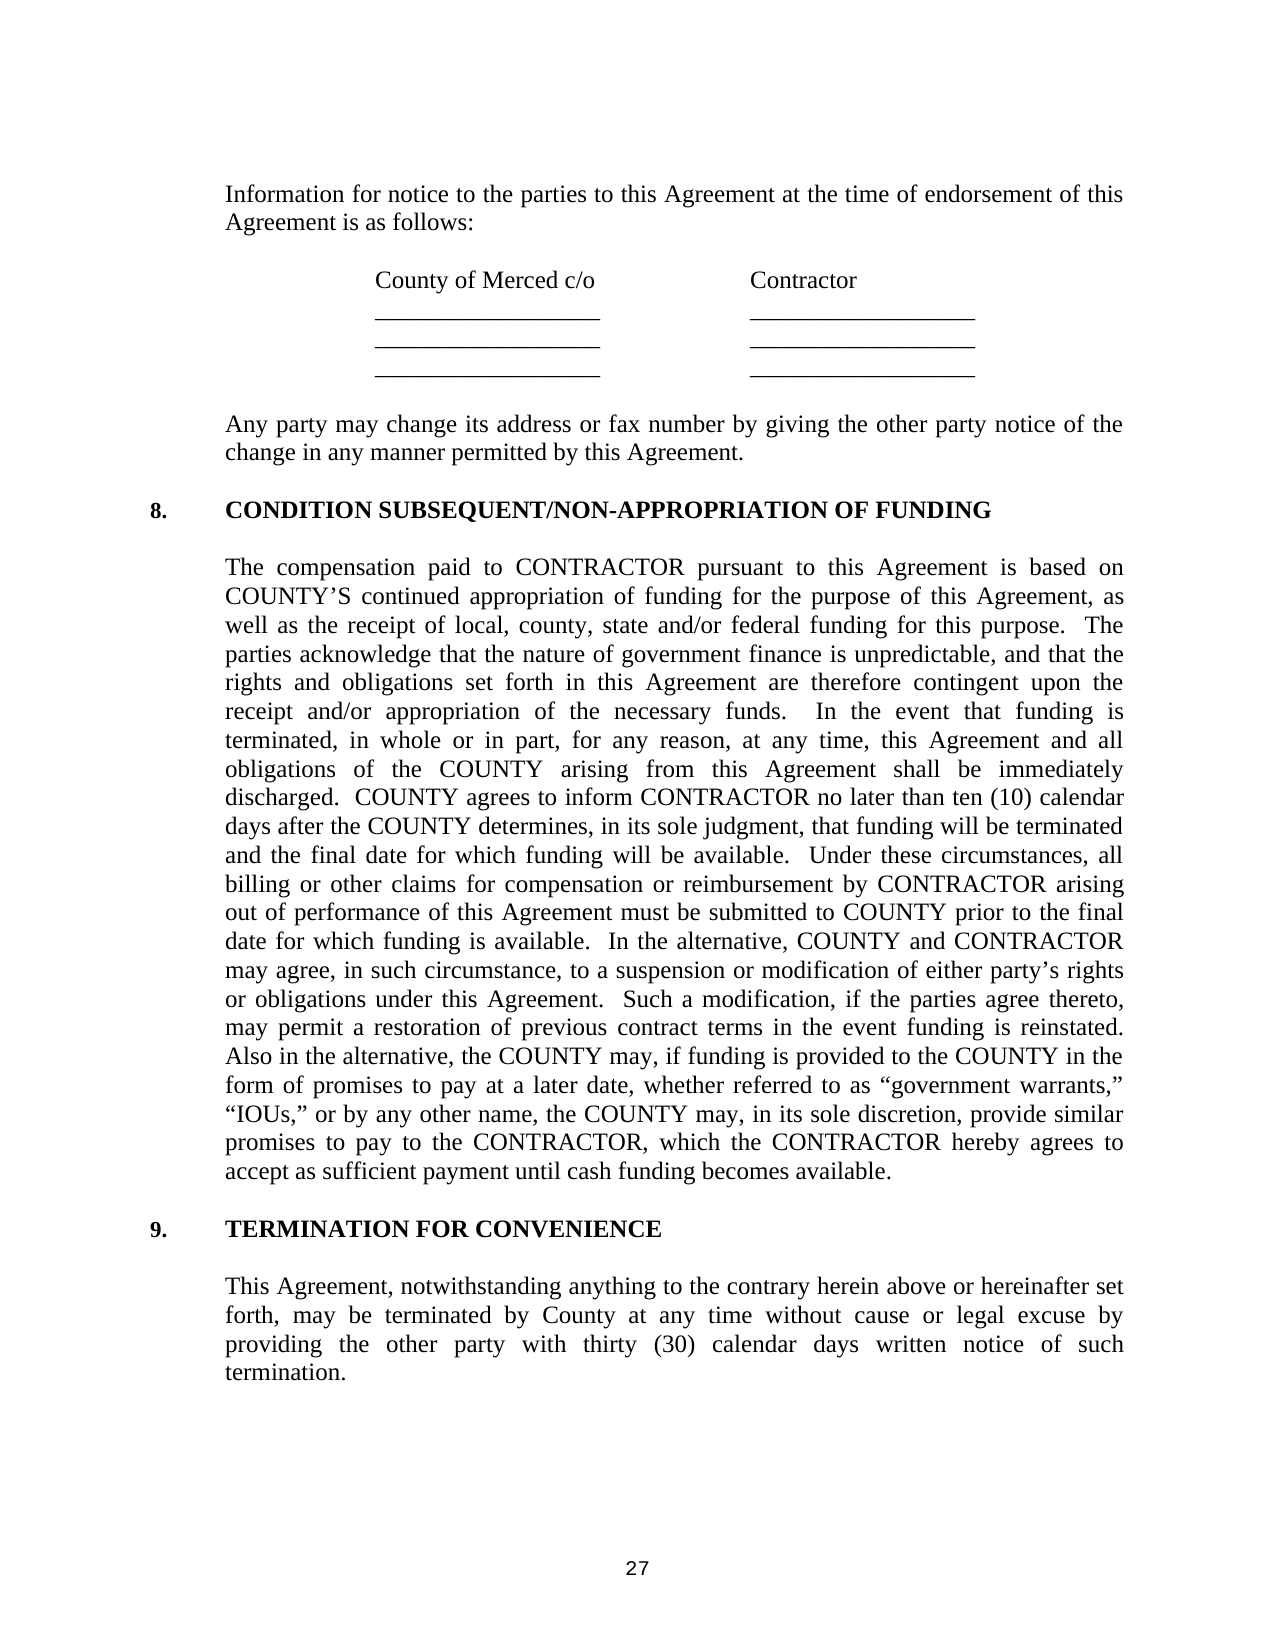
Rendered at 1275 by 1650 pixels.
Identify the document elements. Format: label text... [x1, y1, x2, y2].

text Information for notice to the parties to this Agreement at the time of endorsement of this Agreement is as follows: [225, 179, 1125, 236]
text __________________ __________________ [225, 351, 1125, 380]
list CONDITION SUBSEQUENT/NON-APPROPRIATION OF FUNDING [150, 495, 1125, 524]
text Any party may change its address or fax number by giving the other party notice of the change in any manner permitted by this Agreement. [225, 409, 1125, 466]
text __________________ __________________ [225, 322, 1125, 351]
text The compensation paid to CONTRACTOR pursuant to this Agreement is based on COUNTY’S continued appropriation of funding for the purpose of this Agreement, as well as the receipt of local, county, state and/or federal funding for this purpose. The parties acknowledge that the nature of government finance is unpredictable, and that the rights and obligations set forth in this Agreement are therefore contingent upon the receipt and/or appropriation of the necessary funds. In the event that funding is terminated, in whole or in part, for any reason, at any time, this Agreement and all obligations of the COUNTY arising from this Agreement shall be immediately discharged. COUNTY agrees to inform CONTRACTOR no later than ten (10) calendar days after the COUNTY determines, in its sole judgment, that funding will be terminated and the final date for which funding will be available. Under these circumstances, all billing or other claims for compensation or reimbursement by CONTRACTOR arising out of performance of this Agreement must be submitted to COUNTY prior to the final date for which funding is available. In the alternative, COUNTY and CONTRACTOR may agree, in such circumstance, to a suspension or modification of either party’s rights or obligations under this Agreement. Such a modification, if the parties agree thereto, may permit a restoration of previous contract terms in the event funding is reinstated. Also in the alternative, the COUNTY may, if funding is provided to the COUNTY in the form of promises to pay at a later date, whether referred to as “government warrants,” “IOUs,” or by any other name, the COUNTY may, in its sole discretion, provide similar promises to pay to the CONTRACTOR, which the CONTRACTOR hereby agrees to accept as sufficient payment until cash funding becomes available. [150, 552, 1125, 1185]
text __________________ __________________ [225, 294, 1125, 322]
text This Agreement, notwithstanding anything to the contrary herein above or hereinafter set forth, may be terminated by County at any time without cause or legal excuse by providing the other party with thirty (30) calendar days written notice of such termination. [225, 1271, 1125, 1386]
text c/o Contractor [225, 265, 1125, 294]
list TERMINATION FOR CONVENIENCE [150, 1214, 1125, 1242]
